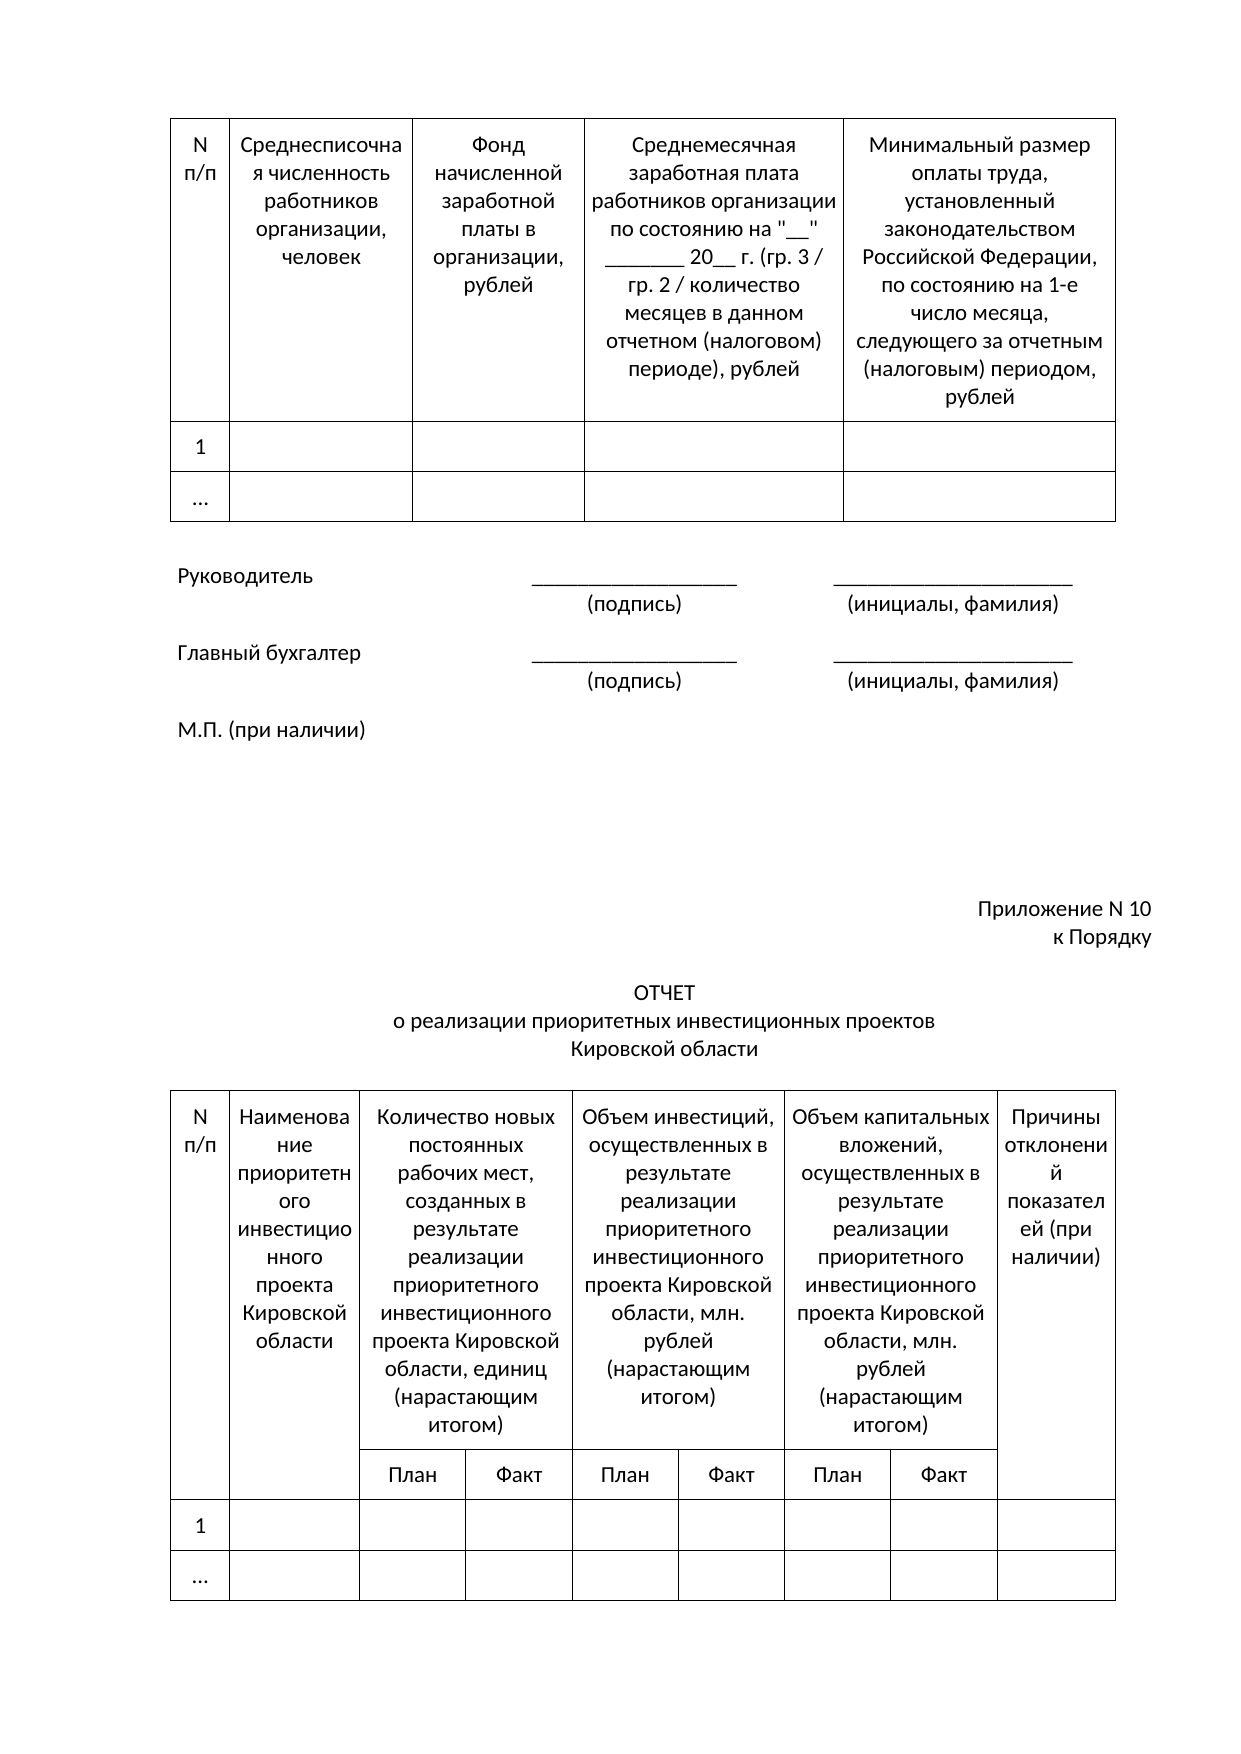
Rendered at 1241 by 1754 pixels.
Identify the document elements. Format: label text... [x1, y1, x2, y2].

text к Порядку [177, 922, 1152, 950]
table_cell Факт [891, 1450, 997, 1499]
table_header Фонд начисленной заработной платы в организации, рублей [413, 119, 584, 421]
table_cell [679, 1500, 784, 1549]
table_cell [413, 472, 584, 521]
table_header Объем капитальных вложений, осуществленных в результате реализации приоритетного инвестиционного проекта Кировской области, млн. рублей (нарастающим итогом) [785, 1091, 997, 1449]
table_header N п/п [171, 1091, 229, 1499]
table_cell ... [171, 1551, 229, 1600]
table_cell [413, 422, 584, 471]
table_cell [998, 1551, 1115, 1600]
table_cell [891, 1500, 997, 1549]
table_cell План [785, 1450, 890, 1499]
table_header _____________________ (инициалы, фамилия) [791, 550, 1116, 628]
text Кировской области [177, 1034, 1152, 1062]
table_cell М.П. (при наличии) [171, 705, 1116, 754]
table_cell [466, 1500, 572, 1549]
table_cell [844, 422, 1115, 471]
table_cell [573, 1500, 678, 1549]
table_cell [573, 1551, 678, 1600]
table_cell [230, 1500, 359, 1549]
table_header Минимальный размер оплаты труда, установленный законодательством Российской Федерации, по состоянию на 1-е число месяца, следующего за отчетным (налоговым) периодом, рублей [844, 119, 1115, 421]
table_cell [585, 422, 843, 471]
text Приложение N 10 [177, 894, 1152, 922]
table_cell [844, 472, 1115, 521]
text о реализации приоритетных инвестиционных проектов [177, 1006, 1152, 1034]
table_cell [360, 1551, 465, 1600]
table_header Среднесписочная численность работников организации, человек [230, 119, 412, 421]
table_cell План [573, 1450, 678, 1499]
table_cell __________________ (подпись) [478, 628, 791, 705]
table_cell План [360, 1450, 465, 1499]
table_cell [585, 472, 843, 521]
table_cell [891, 1551, 997, 1600]
table_header Количество новых постоянных рабочих мест, созданных в результате реализации приоритетного инвестиционного проекта Кировской области, единиц (нарастающим итогом) [360, 1091, 572, 1449]
table_cell [230, 472, 412, 521]
table_header Объем инвестиций, осуществленных в результате реализации приоритетного инвестиционного проекта Кировской области, млн. рублей (нарастающим итогом) [573, 1091, 784, 1449]
table_cell ... [171, 472, 229, 521]
table_cell [230, 422, 412, 471]
table_cell Факт [466, 1450, 572, 1499]
table_cell Факт [679, 1450, 784, 1499]
table_header __________________ (подпись) [478, 550, 791, 628]
table_cell [679, 1551, 784, 1600]
table_header Наименование приоритетного инвестиционного проекта Кировской области [230, 1091, 359, 1499]
table_header N п/п [171, 119, 229, 421]
table_cell [360, 1500, 465, 1549]
table_cell [998, 1500, 1115, 1549]
table_header Среднемесячная заработная плата работников организации по состоянию на "__" _______ 20__ г. (гр. 3 / гр. 2 / количество месяцев в данном отчетном (налоговом) периоде), рублей [585, 119, 843, 421]
table_cell [466, 1551, 572, 1600]
table_cell _____________________ (инициалы, фамилия) [791, 628, 1116, 705]
table_header Причины отклонений показателей (при наличии) [998, 1091, 1115, 1499]
table_cell Главный бухгалтер [171, 628, 478, 705]
table_cell [785, 1500, 890, 1549]
table_header Руководитель [171, 550, 478, 628]
table_cell 1 [171, 422, 229, 471]
table_cell [230, 1551, 359, 1600]
table_cell 1 [171, 1500, 229, 1549]
table_cell [785, 1551, 890, 1600]
text ОТЧЕТ [177, 978, 1152, 1006]
